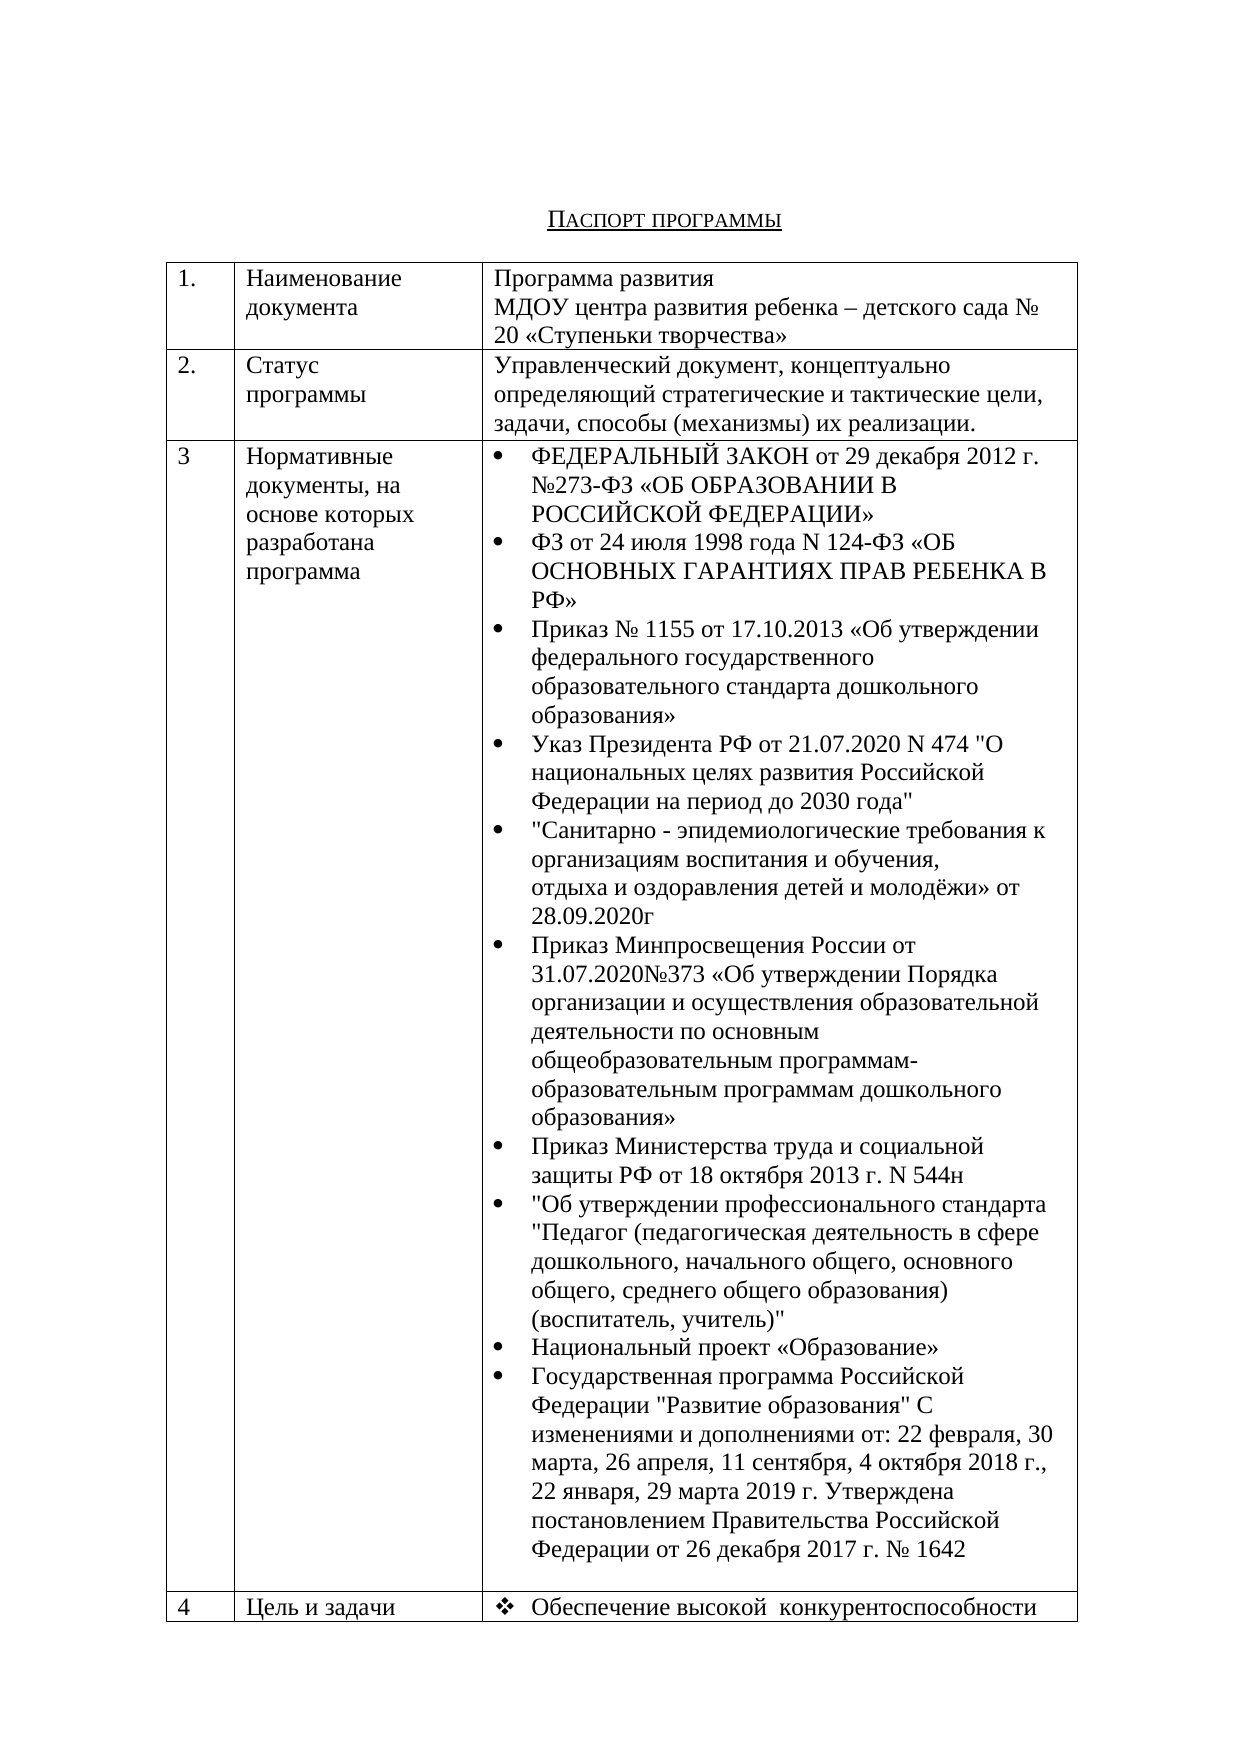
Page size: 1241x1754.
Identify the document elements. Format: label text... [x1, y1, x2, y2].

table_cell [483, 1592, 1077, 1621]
table_header 1. [167, 263, 234, 349]
table_cell 2. [167, 350, 234, 440]
text Паспорт программы [177, 204, 1152, 233]
table_cell Управленческий документ, концептуально определяющий стратегические и тактические цели, задачи, способы (механизмы) их реализации. [483, 350, 1077, 440]
table_cell Нормативные документы, на основе которых разработана программа [235, 441, 482, 1591]
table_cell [235, 1592, 482, 1621]
table_cell 3 [167, 441, 234, 1591]
table_cell Статус программы [235, 350, 482, 440]
table_cell 4 [167, 1592, 234, 1621]
table_header Наименование документа [235, 263, 482, 349]
table_cell ФЕДЕРАЛЬНЫЙ ЗАКОН от 29 декабря 2012 г. №273-ФЗ «ОБ ОБРАЗОВАНИИ В РОССИЙСКОЙ ФЕДЕРАЦИИ» ФЗ от 24 июля 1998 года N 124-ФЗ «ОБ ОСНОВНЫХ ГАРАНТИЯХ ПРАВ РЕБЕНКА В РФ» Приказ № 1155 от 17.10.2013 «Об утверждении федерального государственного образовательного стандарта дошкольного образования» Указ Президента РФ от 21.07.2020 N 474 "О национальных целях развития Российской Федерации на период до 2030 года" "Санитарно - эпидемиологические требования к организациям воспитания и обучения, отдыха и оздоравления детей и молодёжи» от 28.09.2020г Приказ Минпросвещения России от 31.07.2020№373 «Об утверждении Порядка организации и осуществления образовательной деятельности по основным общеобразовательным программам- образовательным программам дошкольного образования» Приказ Министерства труда и социальной защиты РФ от 18 октября 2013 г. N 544н "Об утверждении профессионального стандарта "Педагог (педагогическая деятельность в сфере дошкольного, начального общего, основного общего, среднего общего образования) (воспитатель, учитель)" Национальный проект «Образование» Государственная программа Российской Федерации "Развитие образования" С изменениями и дополнениями от: 22 февраля, 30 марта, 26 апреля, 11 сентября, 4 октября 2018 г., 22 января, 29 марта 2019 г. Утверждена постановлением Правительства Российской Федерации от 26 декабря 2017 г. № 1642 [483, 441, 1077, 1591]
table_header Программа развития МДОУ центра развития ребенка – детского сада № 20 «Ступеньки творчества» [483, 263, 1077, 349]
